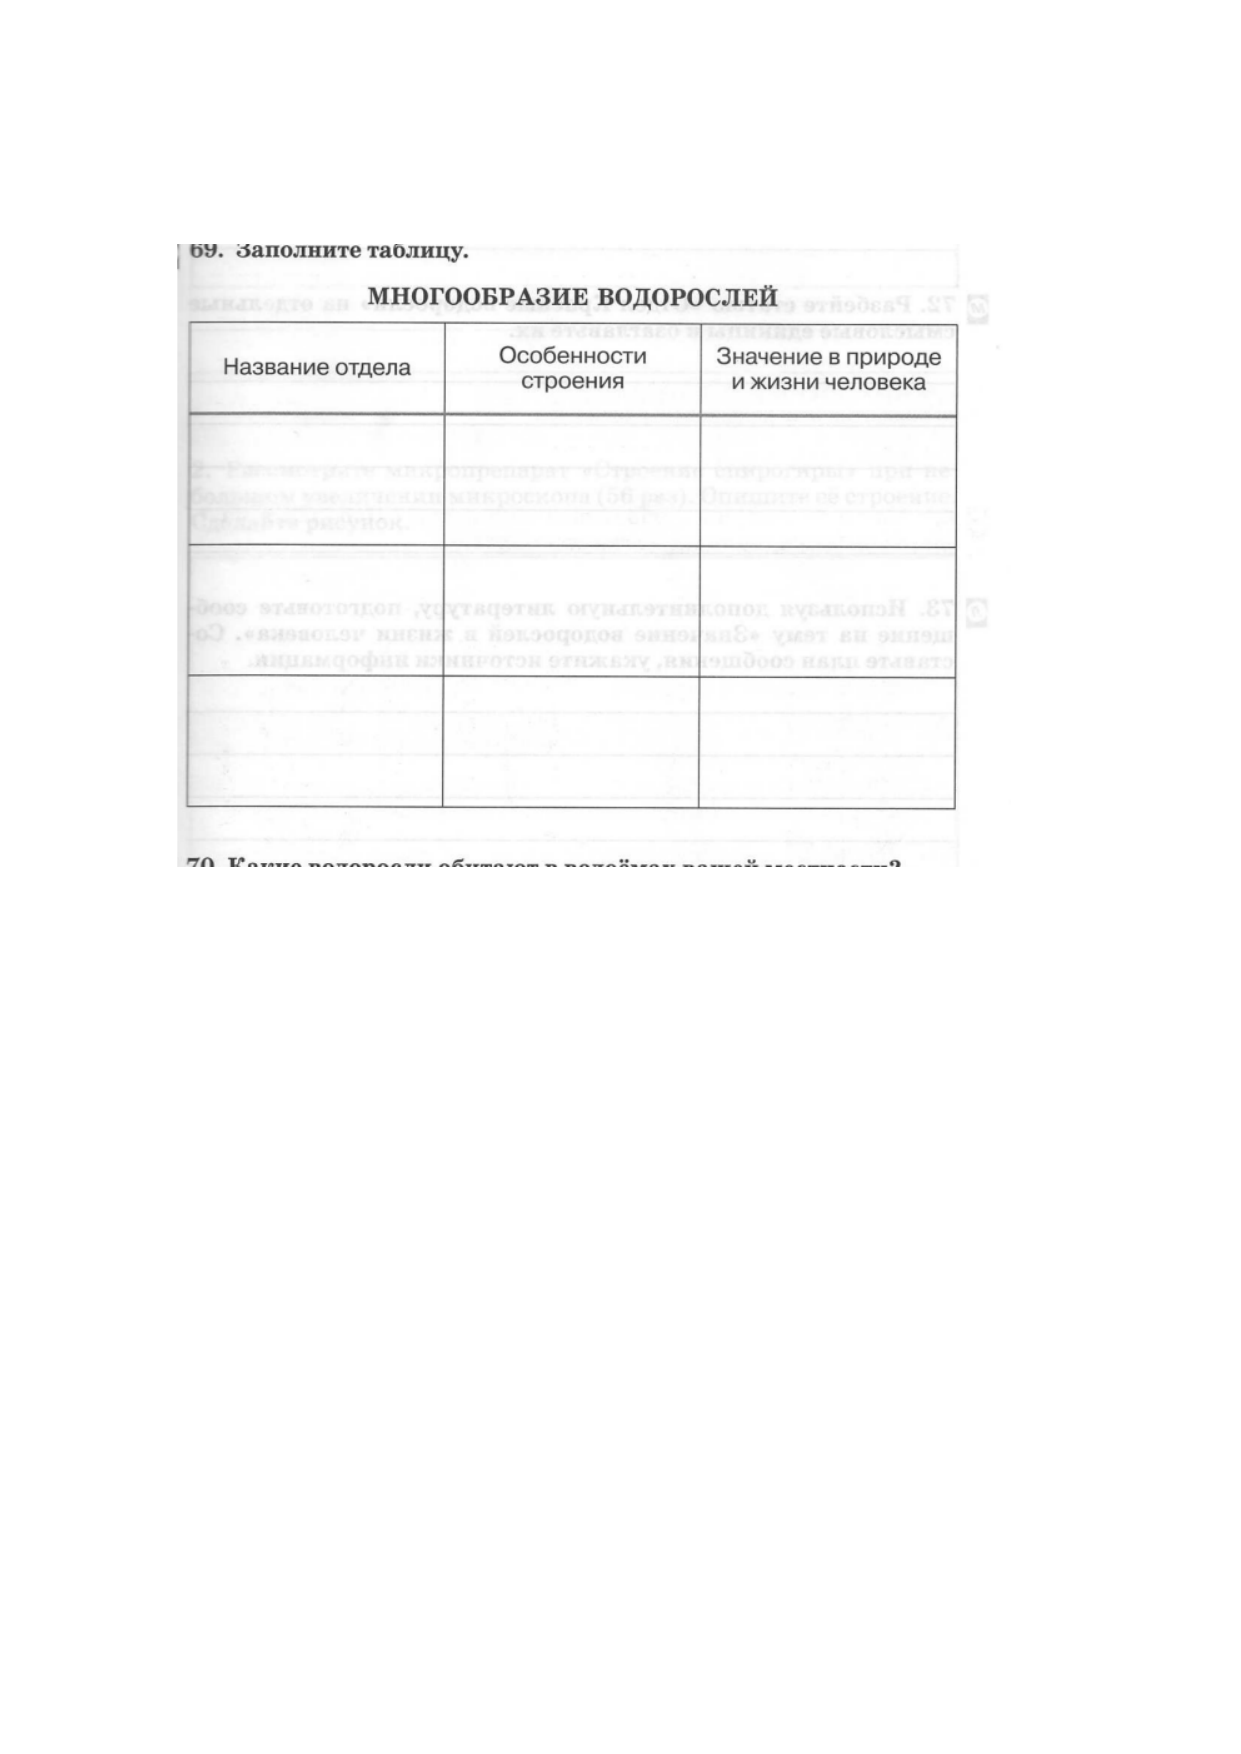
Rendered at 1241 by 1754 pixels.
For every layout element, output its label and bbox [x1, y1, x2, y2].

picture [177, 244, 1011, 867]
